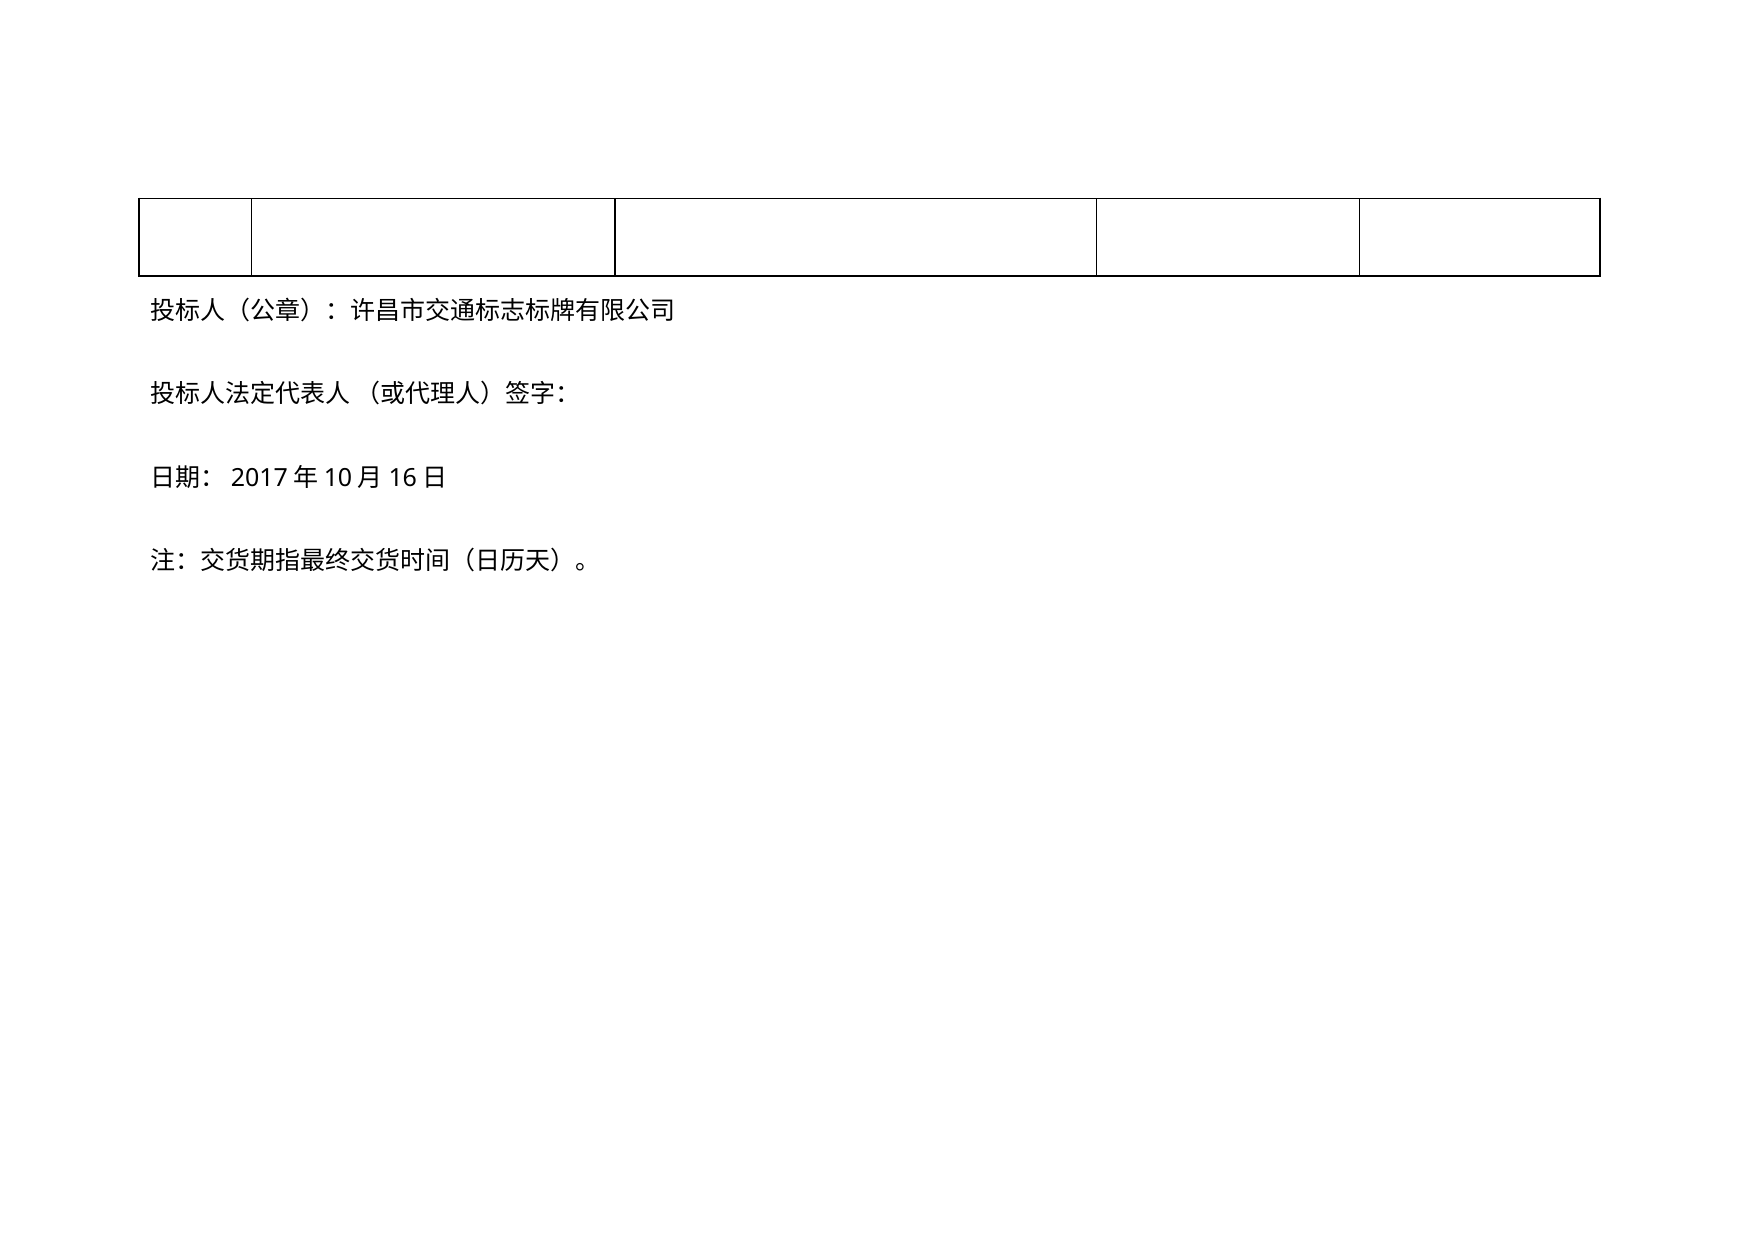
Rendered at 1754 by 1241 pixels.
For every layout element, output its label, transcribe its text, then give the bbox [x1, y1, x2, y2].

table_cell [140, 199, 251, 275]
table_cell [616, 199, 1096, 275]
text 投标人法定代表人 （或代理人）签字： [150, 359, 1604, 424]
table_cell [1360, 199, 1599, 275]
table_cell [1097, 199, 1359, 275]
text 注：交货期指最终交货时间（日历天）。 [150, 526, 1604, 591]
text 日期： 2017年 10 月 16 日 [150, 443, 1604, 508]
text 投标人（公章）：许昌市交通标志标牌有限公司 [150, 276, 1604, 341]
table_cell [252, 199, 614, 275]
